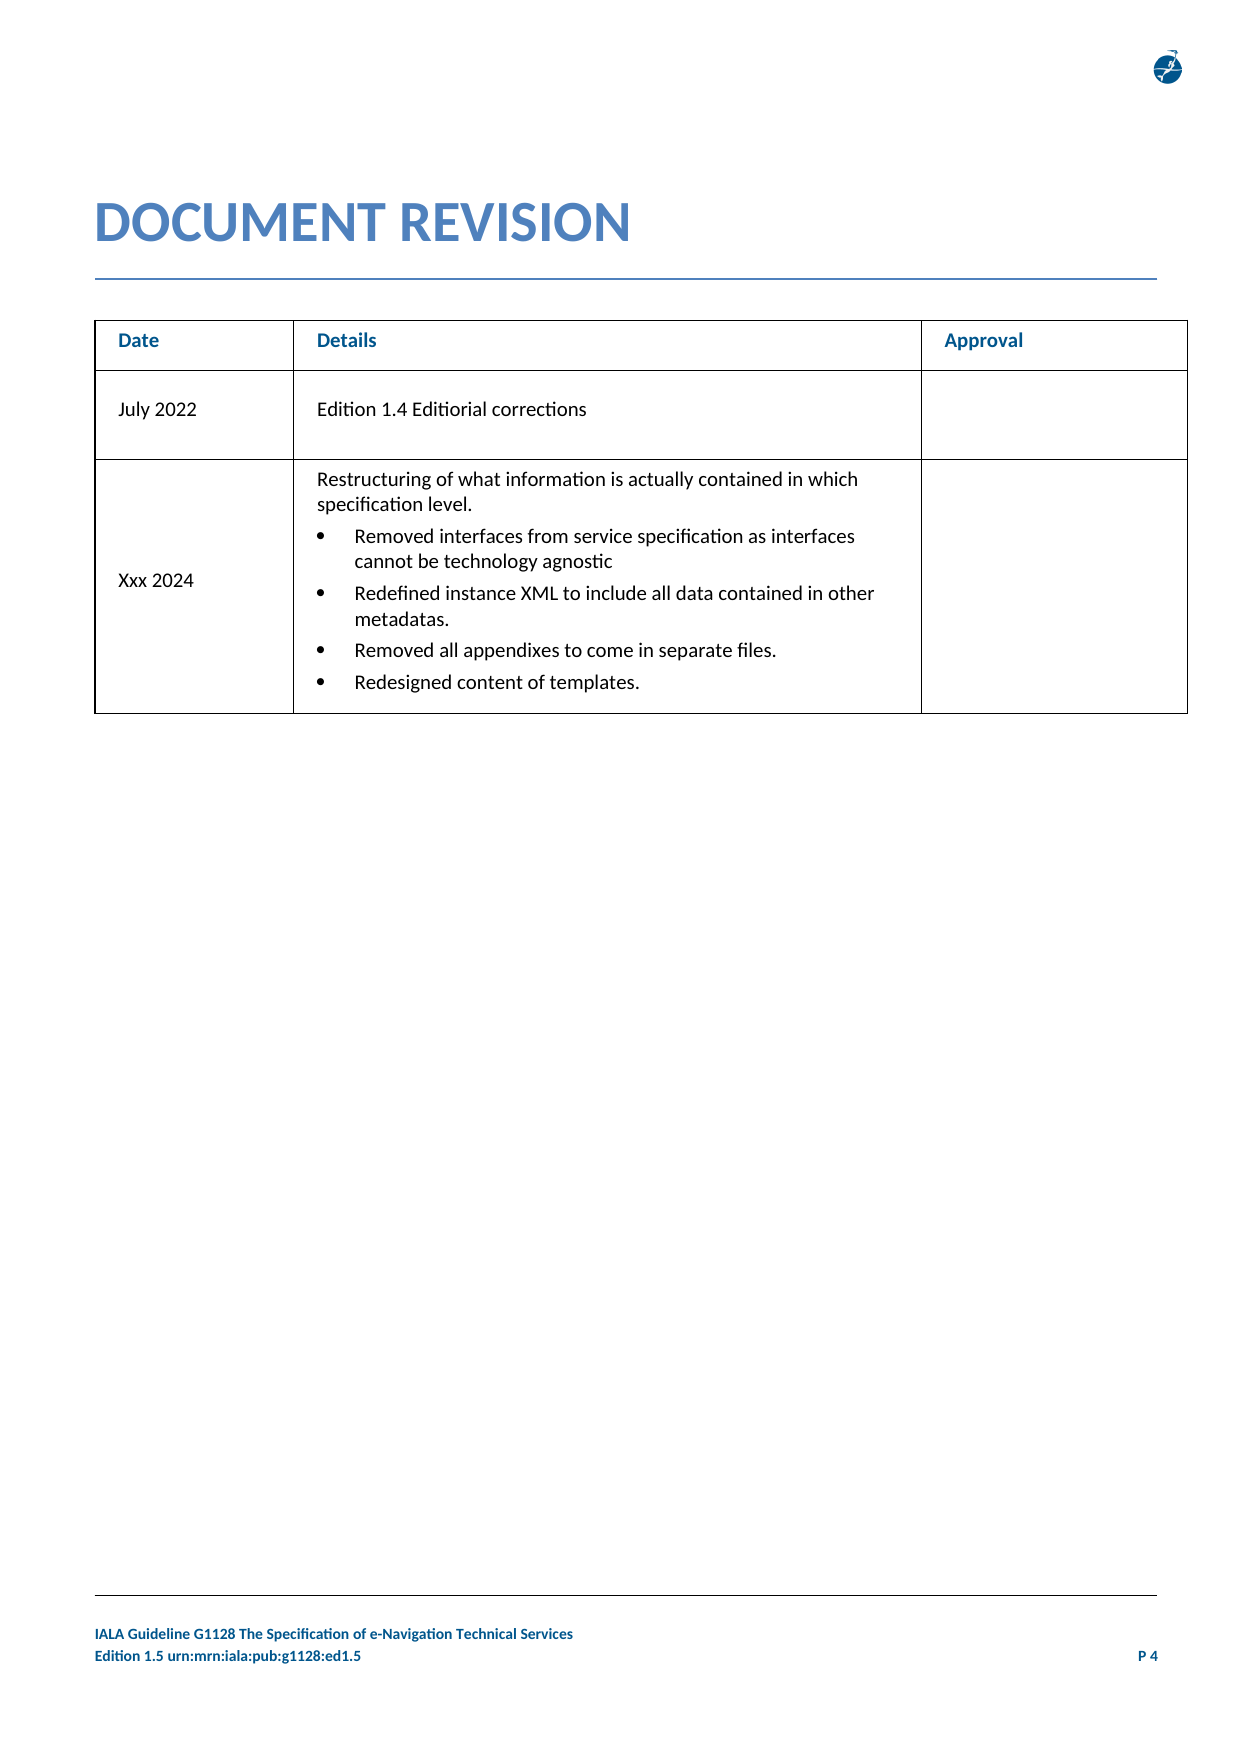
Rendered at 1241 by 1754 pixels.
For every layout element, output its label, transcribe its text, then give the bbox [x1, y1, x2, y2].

table_cell [922, 460, 1187, 712]
table_header Approval [922, 321, 1187, 370]
table_header Date [96, 321, 293, 370]
table_cell [922, 371, 1187, 459]
table_cell July 2022 [96, 371, 293, 459]
table_cell Edition 1.4 Editiorial corrections [294, 371, 921, 459]
table_cell Restructuring of what information is actually contained in which specification level. Removed interfaces from service specification as interfaces cannot be technology agnostic Redefined instance XML to include all data contained in other metadatas. Removed all appendixes to come in separate files. Redesigned content of templates. [294, 460, 921, 712]
picture [1122, 0, 1241, 119]
table_header Details [294, 321, 921, 370]
table_cell Xxx 2024 [96, 460, 293, 712]
